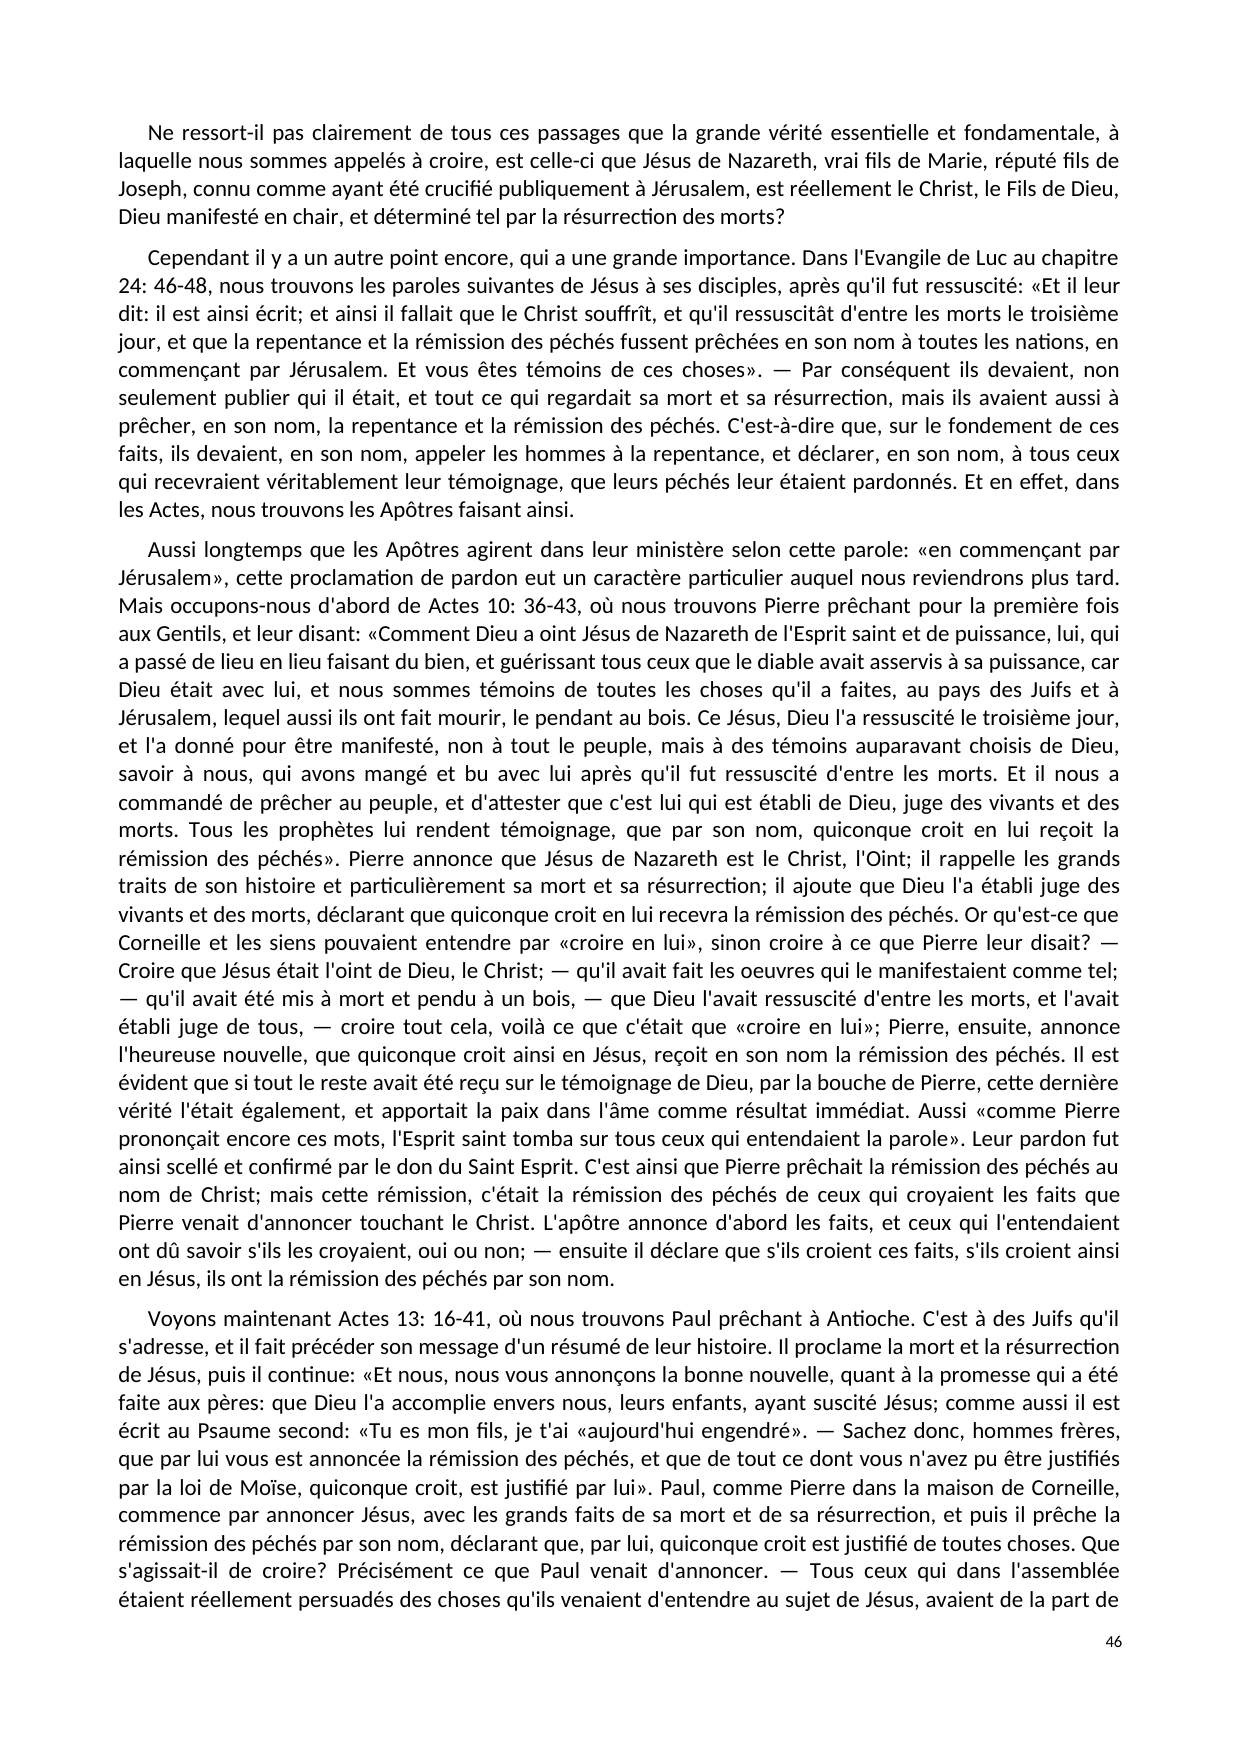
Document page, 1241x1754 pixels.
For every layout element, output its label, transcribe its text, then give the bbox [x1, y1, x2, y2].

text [118, 1304, 1122, 1613]
text Aussi longtemps que les Apôtres agirent dans leur ministère selon cette parole: «en commençant par Jérusalem», cette proclamation de pardon eut un caractère particulier auquel nous reviendrons plus tard. Mais occupons-nous d'abord de Actes 10: 36-43, où nous trouvons Pierre prêchant pour la première fois aux Gentils, et leur disant: «Comment Dieu a oint Jésus de Nazareth de l'Esprit saint et de puissance, lui, qui a passé de lieu en lieu faisant du bien, et guérissant tous ceux que le diable avait asservis à sa puissance, car Dieu était avec lui, et nous sommes témoins de toutes les choses qu'il a faites, au pays des Juifs et à Jérusalem, lequel aussi ils ont fait mourir, le pendant au bois. Ce Jésus, Dieu l'a ressuscité le troisième jour, et l'a donné pour être manifesté, non à tout le peuple, mais à des témoins auparavant choisis de Dieu, savoir à nous, qui avons mangé et bu avec lui après qu'il fut ressuscité d'entre les morts. Et il nous a commandé de prêcher au peuple, et d'attester que c'est lui qui est établi de Dieu, juge des vivants et des morts. Tous les prophètes lui rendent témoignage, que par son nom, quiconque croit en lui reçoit la rémission des péchés». Pierre annonce que Jésus de Nazareth est le Christ, l'Oint; il rappelle les grands traits de son histoire et particulièrement sa mort et sa résurrection; il ajoute que Dieu l'a établi juge des vivants et des morts, déclarant que quiconque croit en lui recevra la rémission des péchés. Or qu'est-ce que Corneille et les siens pouvaient entendre par «croire en lui», sinon croire à ce que Pierre leur disait? — Croire que Jésus était l'oint de Dieu, le Christ; — qu'il avait fait les oeuvres qui le manifestaient comme tel; — qu'il avait été mis à mort et pendu à un bois, — que Dieu l'avait ressuscité d'entre les morts, et l'avait établi juge de tous, — croire tout cela, voilà ce que c'était que «croire en lui»; Pierre, ensuite, annonce l'heureuse nouvelle, que quiconque croit ainsi en Jésus, reçoit en son nom la rémission des péchés. Il est évident que si tout le reste avait été reçu sur le témoignage de Dieu, par la bouche de Pierre, cette dernière vérité l'était également, et apportait la paix dans l'âme comme résultat immédiat. Aussi «comme Pierre prononçait encore ces mots, l'Esprit saint tomba sur tous ceux qui entendaient la parole». Leur pardon fut ainsi scellé et confirmé par le don du Saint Esprit. C'est ainsi que Pierre prêchait la rémission des péchés au nom de Christ; mais cette rémission, c'était la rémission des péchés de ceux qui croyaient les faits que Pierre venait d'annoncer touchant le Christ. L'apôtre annonce d'abord les faits, et ceux qui l'entendaient ont dû savoir s'ils les croyaient, oui ou non; — ensuite il déclare que s'ils croient ces faits, s'ils croient ainsi en Jésus, ils ont la rémission des péchés par son nom. [118, 535, 1122, 1292]
text Cependant il y a un autre point encore, qui a une grande importance. Dans l'Evangile de Luc au chapitre 24: 46-48, nous trouvons les paroles suivantes de Jésus à ses disciples, après qu'il fut ressuscité: «Et il leur dit: il est ainsi écrit; et ainsi il fallait que le Christ souffrît, et qu'il ressuscitât d'entre les morts le troisième jour, et que la repentance et la rémission des péchés fussent prêchées en son nom à toutes les nations, en commençant par Jérusalem. Et vous êtes témoins de ces choses». — Par conséquent ils devaient, non seulement publier qui il était, et tout ce qui regardait sa mort et sa résurrection, mais ils avaient aussi à prêcher, en son nom, la repentance et la rémission des péchés. C'est-à-dire que, sur le fondement de ces faits, ils devaient, en son nom, appeler les hommes à la repentance, et déclarer, en son nom, à tous ceux qui recevraient véritablement leur témoignage, que leurs péchés leur étaient pardonnés. Et en effet, dans les Actes, nous trouvons les Apôtres faisant ainsi. [118, 243, 1122, 523]
text Ne ressort-il pas clairement de tous ces passages que la grande vérité essentielle et fondamentale, à laquelle nous sommes appelés à croire, est celle-ci que Jésus de Nazareth, vrai fils de Marie, réputé fils de Joseph, connu comme ayant été crucifié publiquement à Jérusalem, est réellement le Christ, le Fils de Dieu, Dieu manifesté en chair, et déterminé tel par la résurrection des morts? [118, 118, 1122, 230]
